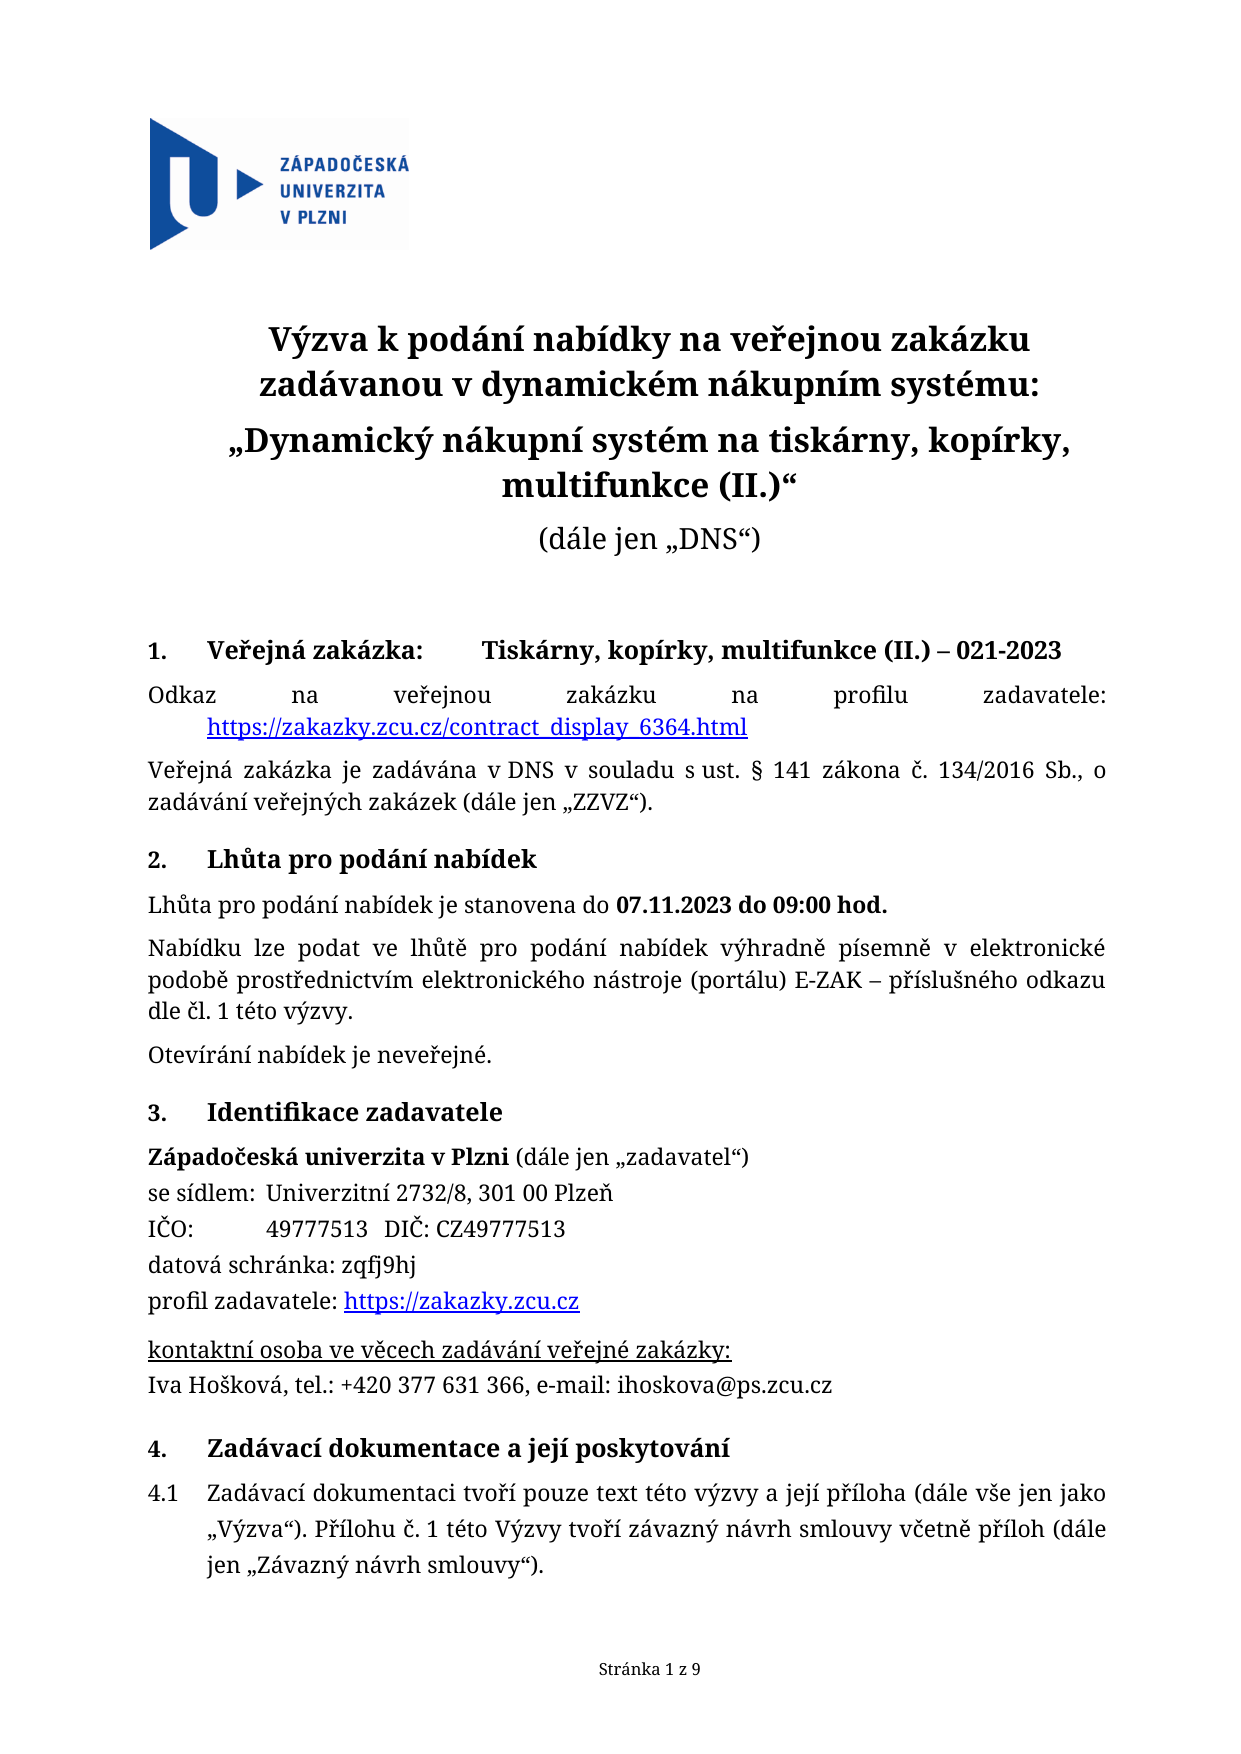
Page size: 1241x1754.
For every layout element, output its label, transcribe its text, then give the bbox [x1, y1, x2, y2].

text se sídlem: Univerzitní 2732/8, 301 00 Plzeň [148, 1177, 1107, 1208]
text Západočeská univerzita v Plzni (dále jen „zadavatel“) [148, 1141, 1107, 1173]
text datová schránka: zqfj9hj [148, 1249, 1107, 1280]
subtitle Identifikace zadavatele [148, 1095, 1107, 1129]
text Iva Hošková, tel.: +420 377 631 366, e-mail: ihoskova@ps.zcu.cz [148, 1369, 1107, 1401]
list Zadávací dokumentaci tvoří pouze text této výzvy a její příloha (dále vše jen jako „Výzva“). Přílohu č. 1 této Výzvy tvoří závazný návrh smlouvy včetně příloh (dále jen „Závazný návrh smlouvy“). [148, 1477, 1107, 1580]
subtitle Zadávací dokumentace a její poskytování [148, 1430, 1107, 1464]
text IČO: 49777513 DIČ: CZ49777513 [148, 1213, 1107, 1244]
text Otevírání nabídek je neveřejné. [148, 1038, 1107, 1070]
picture [150, 118, 409, 250]
text (dále jen „DNS“) [192, 518, 1107, 558]
text profil zadavatele: https://zakazky.zcu.cz [148, 1285, 1107, 1316]
text kontaktní osoba ve věcech zadávání veřejné zakázky: [148, 1333, 1107, 1365]
text Výzva k podání nabídky na veřejnou zakázku zadávanou v dynamickém nákupním systému: [192, 316, 1107, 406]
text Odkaz na veřejnou zakázku na profilu zadavatele: https://zakazky.zcu.cz/contract_display_6364.html [148, 679, 1107, 742]
text Veřejná zakázka je zadávána v DNS v souladu s ust. § 141 zákona č. 134/2016 Sb., o zadávání veřejných zakázek (dále jen „ZZVZ“). [148, 754, 1107, 817]
subtitle Veřejná zakázka: Tiskárny, kopírky, multifunkce (II.) – 021-2023 [148, 633, 1107, 667]
text „Dynamický nákupní systém na tiskárny, kopírky, multifunkce (II.)“ [192, 417, 1107, 508]
text Nabídku lze podat ve lhůtě pro podání nabídek výhradně písemně v elektronické podobě prostřednictvím elektronického nástroje (portálu) E-ZAK – příslušného odkazu dle čl. 1 této výzvy. [148, 932, 1107, 1026]
text Lhůta pro podání nabídek je stanovena do 07.11.2023 do 09:00 hod. [148, 888, 1107, 920]
subtitle Lhůta pro podání nabídek [148, 842, 1107, 876]
